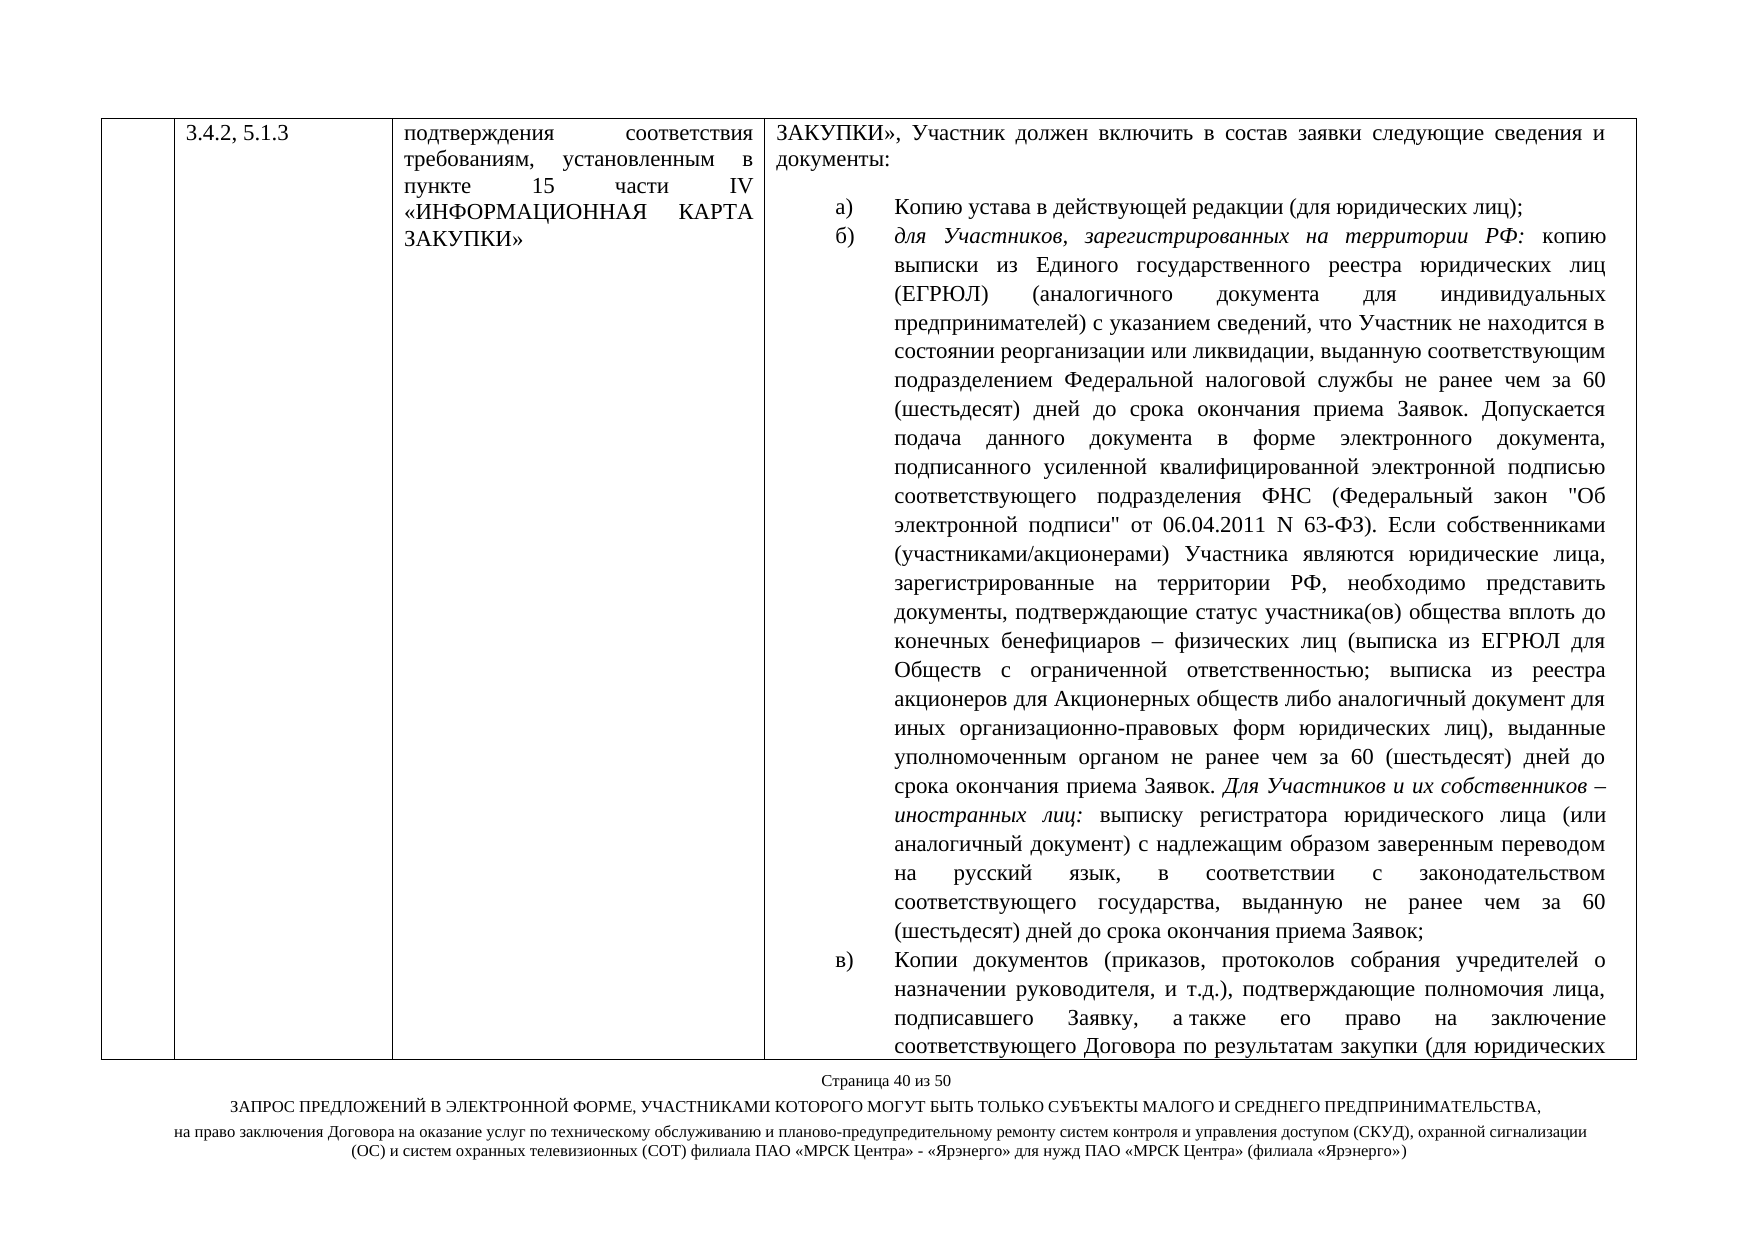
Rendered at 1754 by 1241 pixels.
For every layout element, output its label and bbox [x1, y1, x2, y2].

table_cell [175, 119, 392, 1059]
table_cell [765, 119, 1636, 1059]
table_cell [393, 119, 764, 1059]
table_cell [102, 119, 174, 1059]
